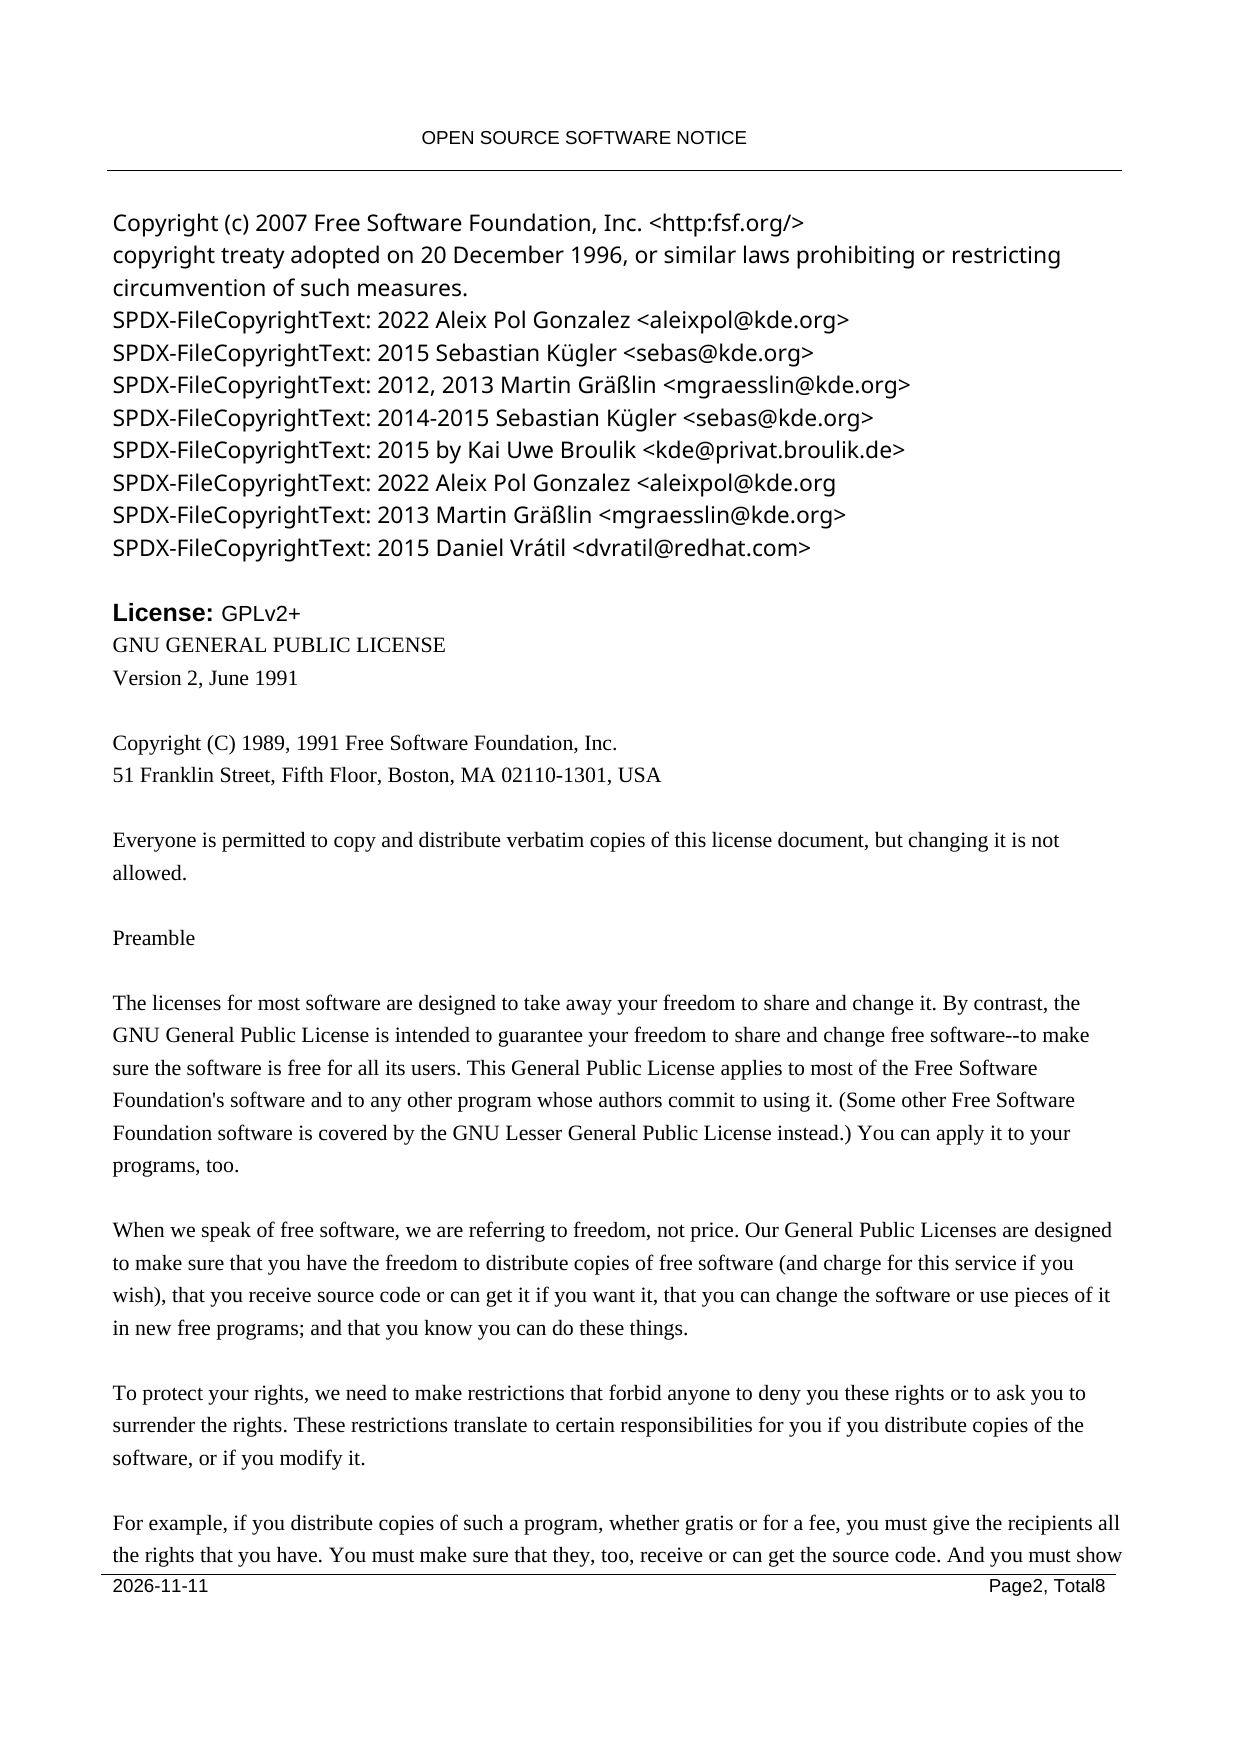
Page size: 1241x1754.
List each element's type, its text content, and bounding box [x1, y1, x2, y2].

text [112, 629, 1128, 1571]
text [112, 206, 1128, 596]
text License: GPLv2+ [112, 596, 1128, 629]
